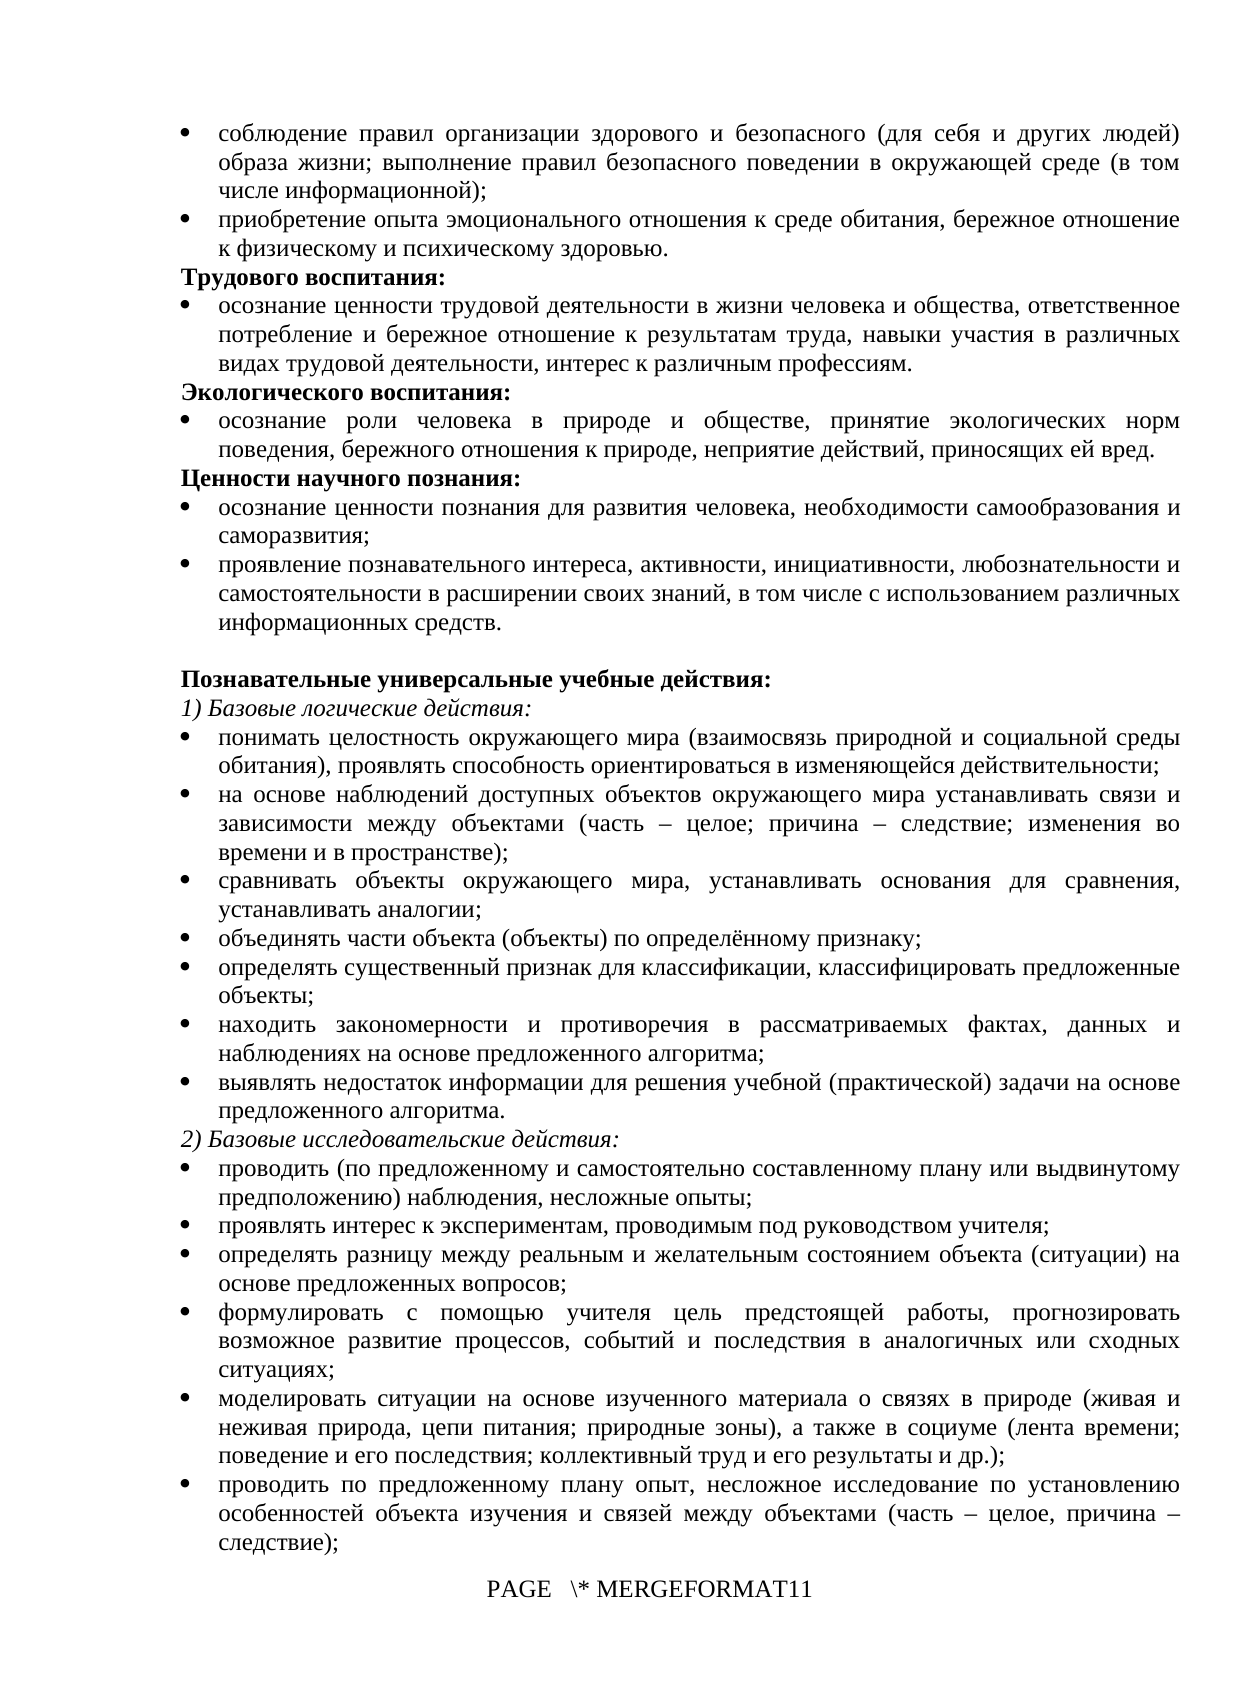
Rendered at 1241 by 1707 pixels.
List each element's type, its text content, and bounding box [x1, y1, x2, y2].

list выявлять недостаток информации для решения учебной (практической) задачи на основе предложенного алгоритма. [181, 1067, 1181, 1124]
text Познавательные универсальные учебные действия: [118, 664, 1181, 693]
list проводить по предложенному плану опыт, несложное исследование по установлению особенностей объекта изучения и связей между объектами (часть – целое, причина – следствие); [181, 1469, 1181, 1556]
list осознание ценности трудовой деятельности в жизни человека и общества, ответственное потребление и бережное отношение к результатам труда, навыки участия в различных видах трудовой деятельности, интерес к различным профессиям. [181, 291, 1181, 377]
list сравнивать объекты окружающего мира, устанавливать основания для сравнения, устанавливать аналогии; [181, 866, 1181, 923]
list определять разницу между реальным и желательным состоянием объекта (ситуации) на основе предложенных вопросов; [181, 1239, 1181, 1297]
list определять существенный признак для классификации, классифицировать предложенные объекты; [181, 952, 1181, 1009]
text Трудового воспитания: [118, 262, 1181, 291]
text Экологического воспитания: [118, 377, 1181, 406]
text 1) Базовые логические действия: [118, 693, 1181, 722]
list формулировать с помощью учителя цель предстоящей работы, прогнозировать возможное развитие процессов, событий и последствия в аналогичных или сходных ситуациях; [181, 1297, 1181, 1383]
text 2) Базовые исследовательские действия: [118, 1124, 1181, 1153]
list осознание ценности познания для развития человека, необходимости самообразования и саморазвития; [181, 492, 1181, 549]
list осознание роли человека в природе и обществе, принятие экологических норм поведения, бережного отношения к природе, неприятие действий, приносящих ей вред. [181, 406, 1181, 463]
list проявлять интерес к экспериментам, проводимым под руководством учителя; [181, 1211, 1181, 1239]
list на основе наблюдений доступных объектов окружающего мира устанавливать связи и зависимости между объектами (часть – целое; причина – следствие; изменения во времени и в пространстве); [181, 779, 1181, 866]
list моделировать ситуации на основе изученного материала о связях в природе (живая и неживая природа, цепи питания; природные зоны), а также в социуме (лента времени; поведение и его последствия; коллективный труд и его результаты и др.); [181, 1383, 1181, 1469]
list объединять части объекта (объекты) по определённому признаку; [181, 923, 1181, 952]
list соблюдение правил организации здорового и безопасного (для себя и других людей) образа жизни; выполнение правил безопасного поведении в окружающей среде (в том числе информационной); [181, 118, 1181, 204]
list проявление познавательного интереса, активности, инициативности, любознательности и самостоятельности в расширении своих знаний, в том числе с использованием различных информационных средств. [181, 549, 1181, 636]
list находить закономерности и противоречия в рассматриваемых фактах, данных и наблюдениях на основе предложенного алгоритма; [181, 1009, 1181, 1067]
list понимать целостность окружающего мира (взаимосвязь природной и социальной среды обитания), проявлять способность ориентироваться в изменяющейся действительности; [181, 722, 1181, 779]
text Ценности научного познания: [118, 463, 1181, 492]
list проводить (по предложенному и самостоятельно составленному плану или выдвинутому предположению) наблюдения, несложные опыты; [181, 1153, 1181, 1211]
list приобретение опыта эмоционального отношения к среде обитания, бережное отношение к физическому и психическому здоровью. [181, 204, 1181, 262]
